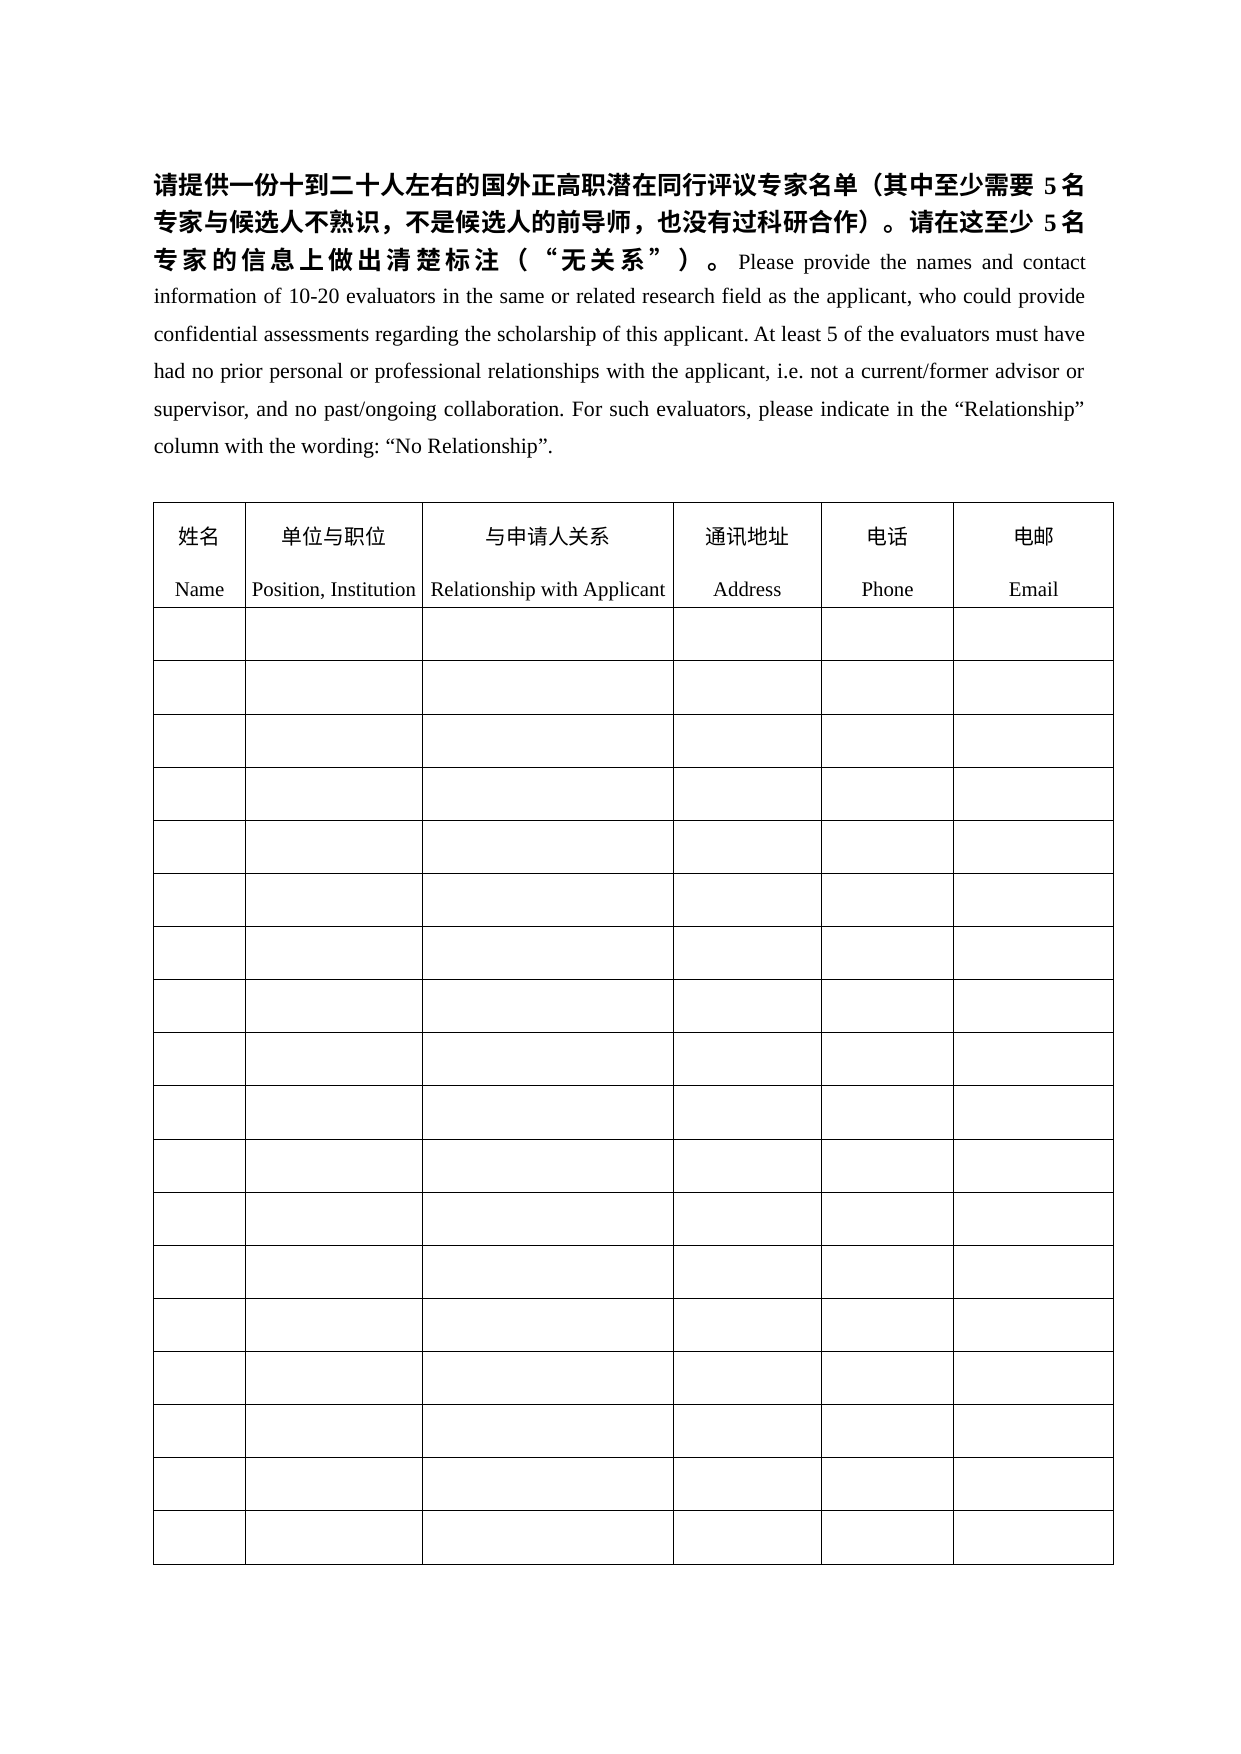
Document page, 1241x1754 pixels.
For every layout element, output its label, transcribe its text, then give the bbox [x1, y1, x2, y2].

table_cell [154, 608, 245, 660]
table_cell [954, 1352, 1113, 1404]
table_cell [246, 1299, 422, 1351]
table_cell [423, 661, 673, 713]
table_cell [423, 1352, 673, 1404]
table_cell [423, 1405, 673, 1457]
table_cell [954, 768, 1113, 820]
table_cell [954, 661, 1113, 713]
table_cell [154, 1086, 245, 1138]
table_cell [674, 1033, 821, 1085]
table_cell [674, 768, 821, 820]
table_cell [423, 1033, 673, 1085]
table_cell [674, 1511, 821, 1563]
table_cell [822, 980, 953, 1032]
table_cell [822, 768, 953, 820]
table_cell [674, 980, 821, 1032]
table_cell [423, 874, 673, 926]
table_cell [822, 1140, 953, 1192]
table_cell [154, 1033, 245, 1085]
table_cell [423, 1458, 673, 1510]
table_cell [154, 980, 245, 1032]
table_cell [954, 821, 1113, 873]
table_cell [154, 661, 245, 713]
table_cell [954, 608, 1113, 660]
table_cell [423, 1299, 673, 1351]
table_cell [822, 1033, 953, 1085]
table_cell [822, 608, 953, 660]
table_cell [246, 1352, 422, 1404]
table_cell [154, 1352, 245, 1404]
table_cell [674, 715, 821, 767]
table_cell [246, 980, 422, 1032]
table_cell [423, 1246, 673, 1298]
table_cell [674, 1086, 821, 1138]
table_cell [154, 715, 245, 767]
table_cell [954, 715, 1113, 767]
table_cell [822, 1511, 953, 1563]
table_cell [423, 608, 673, 660]
table_cell [423, 1511, 673, 1563]
table_cell [954, 1511, 1113, 1563]
table_cell [822, 1405, 953, 1457]
table_cell [674, 608, 821, 660]
table_cell [154, 1299, 245, 1351]
table_cell [674, 1458, 821, 1510]
table_cell [154, 1193, 245, 1245]
table_cell [822, 1193, 953, 1245]
table_cell [954, 980, 1113, 1032]
table_cell [822, 821, 953, 873]
table_cell [423, 1140, 673, 1192]
table_cell [423, 1193, 673, 1245]
table_cell [154, 1246, 245, 1298]
table_cell [246, 874, 422, 926]
table_cell [674, 1193, 821, 1245]
table_cell [246, 1086, 422, 1138]
table_cell [954, 1193, 1113, 1245]
table_cell [674, 1299, 821, 1351]
table_cell [954, 1086, 1113, 1138]
table_cell [954, 1299, 1113, 1351]
table_cell [246, 1246, 422, 1298]
table_cell [423, 980, 673, 1032]
text 请提供一份十到二十人左右的国外正高职潜在同行评议专家名单（其中至少需要5名专家与候选人不熟识，不是候选人的前导师，也没有过科研合作）。请在这至少5名专家的信息上做出清楚标注（“无关系”）。Please provide the names and contact information of 10-20 evaluators in the same or related research field as the applicant, who could provide confidential assessments regarding the scholarship of this applicant. At least 5 of the evaluators must have had no prior personal or professional relationships with the applicant, i.e. not a current/former advisor or supervisor, and no past/ongoing collaboration. For such evaluators, please indicate in the “Relationship” column with the wording: “No Relationship”. [153, 164, 1087, 464]
table_cell [246, 661, 422, 713]
table_cell [822, 1458, 953, 1510]
table_cell [246, 1140, 422, 1192]
table_cell [954, 874, 1113, 926]
table_cell [154, 821, 245, 873]
table_cell [954, 1458, 1113, 1510]
table_cell [954, 1405, 1113, 1457]
table_cell [954, 927, 1113, 979]
table_cell [423, 821, 673, 873]
table_cell [246, 927, 422, 979]
table_cell [154, 1405, 245, 1457]
table_cell [822, 661, 953, 713]
table_cell [154, 1140, 245, 1192]
table_cell [674, 1405, 821, 1457]
table_cell [154, 768, 245, 820]
table_cell [822, 927, 953, 979]
table_cell [674, 661, 821, 713]
table_cell [954, 1140, 1113, 1192]
table_header 电话 Phone [822, 503, 953, 607]
table_cell [674, 1140, 821, 1192]
table_cell [674, 927, 821, 979]
table_cell [246, 1193, 422, 1245]
table_cell [822, 1352, 953, 1404]
table_cell [154, 1511, 245, 1563]
table_cell [246, 1458, 422, 1510]
table_cell [246, 608, 422, 660]
table_header 姓名 Name [154, 503, 245, 607]
table_cell [246, 1511, 422, 1563]
table_cell [246, 768, 422, 820]
table_cell [954, 1246, 1113, 1298]
table_cell [246, 821, 422, 873]
table_cell [246, 1405, 422, 1457]
table_header 电邮 Email [954, 503, 1113, 607]
table_cell [423, 768, 673, 820]
table_cell [154, 927, 245, 979]
table_header 通讯地址 Address [674, 503, 821, 607]
table_cell [423, 715, 673, 767]
table_cell [246, 1033, 422, 1085]
table_cell [246, 715, 422, 767]
table_cell [674, 1352, 821, 1404]
table_cell [822, 1086, 953, 1138]
table_cell [822, 715, 953, 767]
table_header 与申请人关系 Relationship with Applicant [423, 503, 673, 607]
table_cell [154, 874, 245, 926]
table_cell [954, 1033, 1113, 1085]
table_cell [822, 1299, 953, 1351]
table_cell [822, 1246, 953, 1298]
table_cell [423, 927, 673, 979]
table_cell [154, 1458, 245, 1510]
table_header 单位与职位 Position, Institution [246, 503, 422, 607]
table_cell [674, 1246, 821, 1298]
table_cell [674, 874, 821, 926]
table_cell [423, 1086, 673, 1138]
table_cell [822, 874, 953, 926]
table_cell [674, 821, 821, 873]
